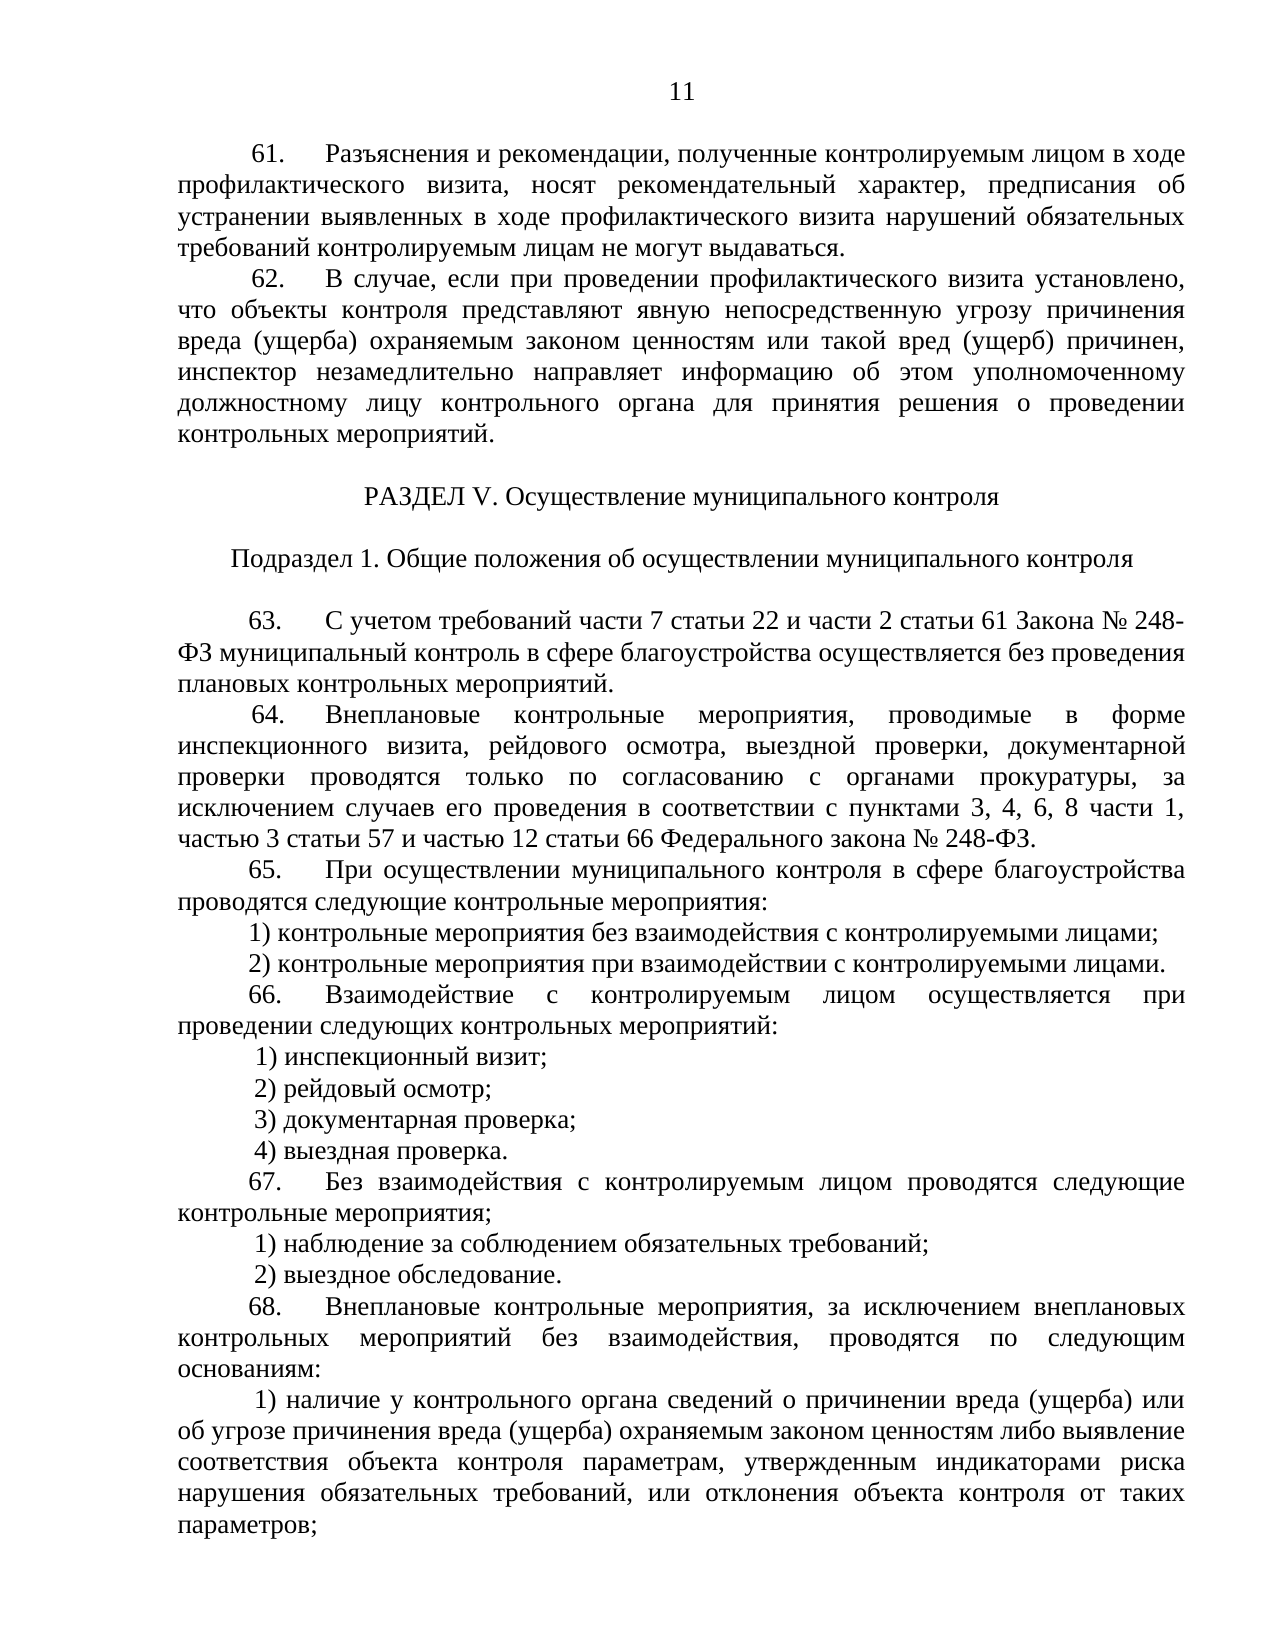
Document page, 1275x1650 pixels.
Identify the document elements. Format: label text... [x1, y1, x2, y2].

text 1) наличие у контрольного органа сведений о причинении вреда (ущерба) или об угрозе причинения вреда (ущерба) охраняемым законом ценностям либо выявление соответствия объекта контроля параметрам, утвержденным индикаторами риска нарушения обязательных требований, или отклонения объекта контроля от таких параметров; [177, 1383, 1186, 1539]
text 1) наблюдение за соблюдением обязательных требований; [177, 1227, 1186, 1258]
list С учетом требований части 7 статьи 22 и части 2 статьи 61 Закона № 248-ФЗ муниципальный контроль в сфере благоустройства осуществляется без проведения плановых контрольных мероприятий. [177, 604, 1186, 698]
text 3) документарная проверка; [177, 1103, 1186, 1134]
text 4) выездная проверка. [177, 1134, 1186, 1165]
text 2) выездное обследование. [177, 1258, 1186, 1290]
list Внеплановые контрольные мероприятия, проводимые в форме инспекционного визита, рейдового осмотра, выездной проверки, документарной проверки проводятся только по согласованию с органами прокуратуры, за исключением случаев его проведения в соответствии с пунктами 3, 4, 6, 8 части 1, частью 3 статьи 57 и частью 12 статьи 66 Федерального закона № 248-ФЗ. [177, 698, 1186, 854]
text Подраздел 1. Общие положения об осуществлении муниципального контроля [177, 542, 1186, 573]
list При осуществлении муниципального контроля в сфере благоустройства проводятся следующие контрольные мероприятия: [177, 854, 1186, 916]
text 1) контрольные мероприятия без взаимодействия с контролируемыми лицами; [177, 916, 1186, 947]
list Внеплановые контрольные мероприятия, за исключением внеплановых контрольных мероприятий без взаимодействия, проводятся по следующим основаниям: [177, 1290, 1186, 1383]
list Без взаимодействия с контролируемым лицом проводятся следующие контрольные мероприятия; [177, 1165, 1186, 1227]
text 1) инспекционный визит; [177, 1041, 1186, 1072]
list Взаимодействие с контролируемым лицом осуществляется при проведении следующих контрольных мероприятий: [177, 978, 1186, 1041]
text РАЗДЕЛ V. Осуществление муниципального контроля [177, 480, 1186, 511]
text 2) контрольные мероприятия при взаимодействии с контролируемыми лицами. [177, 947, 1186, 978]
text 2) рейдовый осмотр; [177, 1072, 1186, 1103]
list В случае, если при проведении профилактического визита установлено, что объекты контроля представляют явную непосредственную угрозу причинения вреда (ущерба) охраняемым законом ценностям или такой вред (ущерб) причинен, инспектор незамедлительно направляет информацию об этом уполномоченному должностному лицу контрольного органа для принятия решения о проведении контрольных мероприятий. [177, 262, 1186, 449]
list Разъяснения и рекомендации, полученные контролируемым лицом в ходе профилактического визита, носят рекомендательный характер, предписания об устранении выявленных в ходе профилактического визита нарушений обязательных требований контролируемым лицам не могут выдаваться. [177, 137, 1186, 262]
